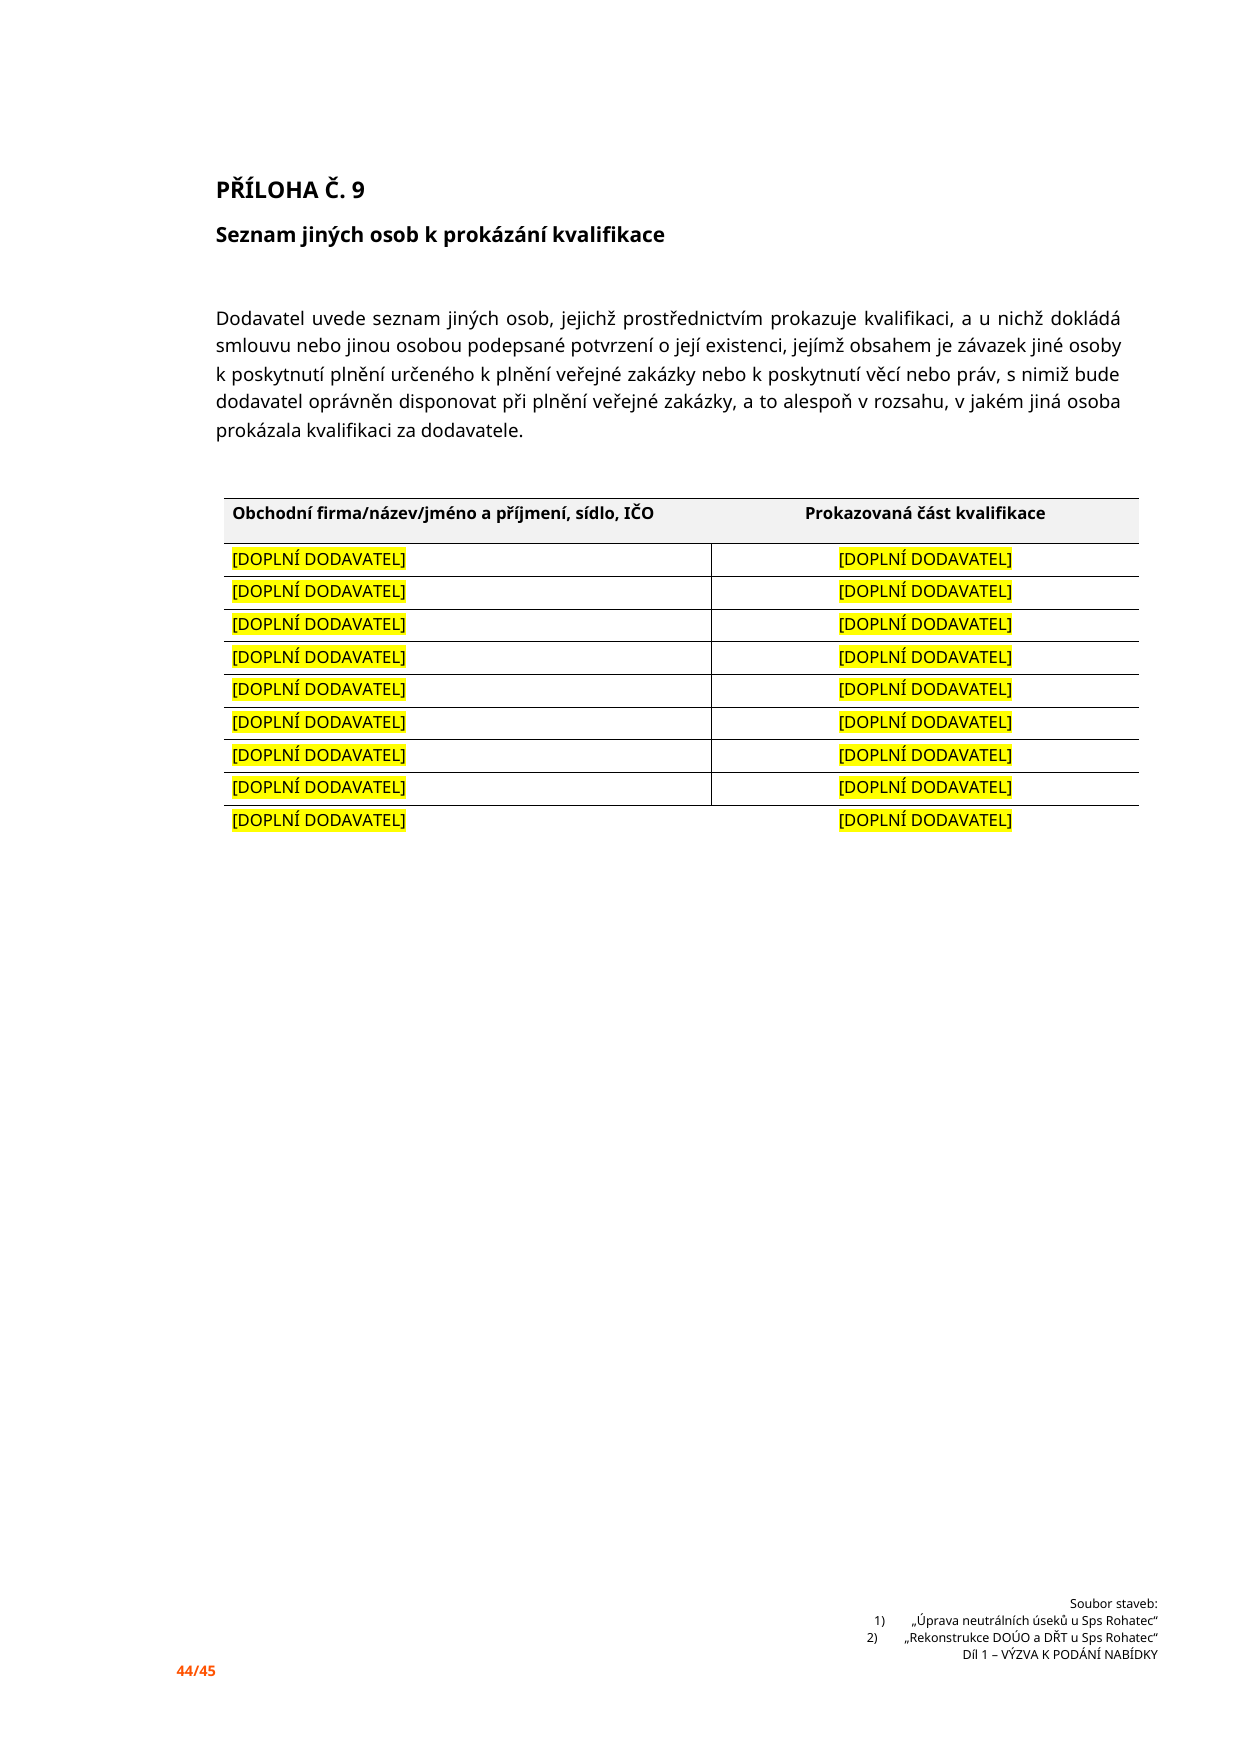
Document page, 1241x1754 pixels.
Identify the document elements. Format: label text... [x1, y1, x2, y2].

table_header Obchodní firma/název/jméno a příjmení, sídlo, IČO [224, 499, 711, 543]
table_cell [DOPLNÍ DODAVATEL] [712, 642, 1139, 674]
table_cell [DOPLNÍ DODAVATEL] [224, 773, 711, 805]
table_cell [DOPLNÍ DODAVATEL] [224, 708, 711, 739]
table_cell [DOPLNÍ DODAVATEL] [224, 544, 711, 576]
table_cell [DOPLNÍ DODAVATEL] [224, 675, 711, 707]
table_cell [DOPLNÍ DODAVATEL] [712, 610, 1139, 641]
text Seznam jiných osob k prokázání kvalifikace [216, 221, 1122, 249]
table_cell [DOPLNÍ DODAVATEL] [224, 642, 711, 674]
table_cell [DOPLNÍ DODAVATEL] [224, 806, 711, 837]
text Dodavatel uvede seznam jiných osob, jejichž prostřednictvím prokazuje kvalifikaci, a u nichž dokládá smlouvu nebo jinou osobou podepsané potvrzení o její existenci, jejímž obsahem je závazek jiné osoby k poskytnutí plnění určeného k plnění veřejné zakázky nebo k poskytnutí věcí nebo práv, s nimiž bude dodavatel oprávněn disponovat při plnění veřejné zakázky, a to alespoň v rozsahu, v jakém jiná osoba prokázala kvalifikaci za dodavatele. [216, 305, 1122, 442]
table_cell [DOPLNÍ DODAVATEL] [712, 675, 1139, 707]
table_cell [DOPLNÍ DODAVATEL] [711, 806, 1139, 837]
text Příloha č. 9 [216, 174, 1122, 205]
table_cell [DOPLNÍ DODAVATEL] [224, 577, 711, 608]
table_cell [DOPLNÍ DODAVATEL] [712, 773, 1139, 805]
table_cell [DOPLNÍ DODAVATEL] [712, 740, 1139, 772]
table_cell [DOPLNÍ DODAVATEL] [712, 577, 1139, 608]
table_cell [DOPLNÍ DODAVATEL] [712, 544, 1139, 576]
table_cell [DOPLNÍ DODAVATEL] [224, 610, 711, 641]
table_cell [DOPLNÍ DODAVATEL] [712, 708, 1139, 739]
table_header Prokazovaná část kvalifikace [711, 499, 1139, 543]
table_cell [DOPLNÍ DODAVATEL] [224, 740, 711, 772]
